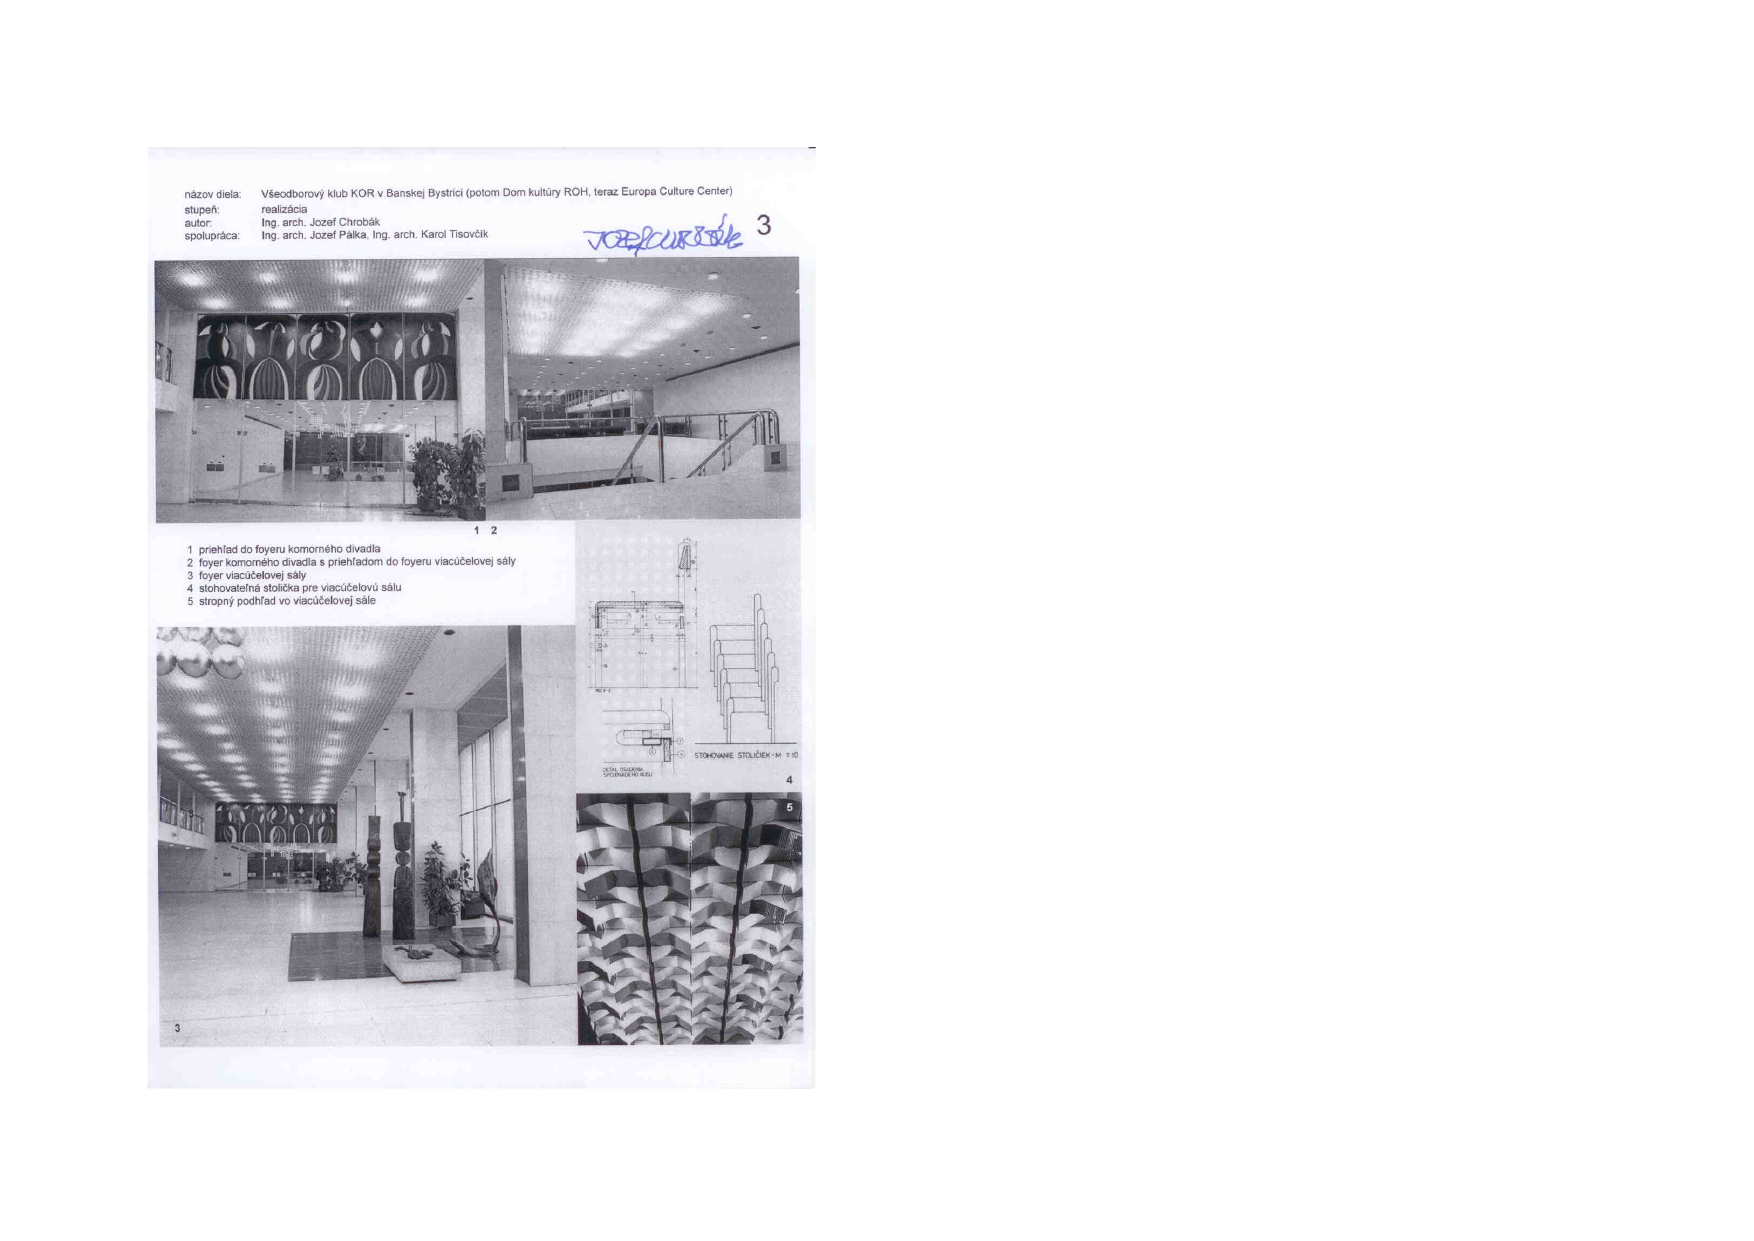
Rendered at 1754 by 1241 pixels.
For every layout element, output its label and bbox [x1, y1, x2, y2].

picture [147, 147, 816, 1093]
